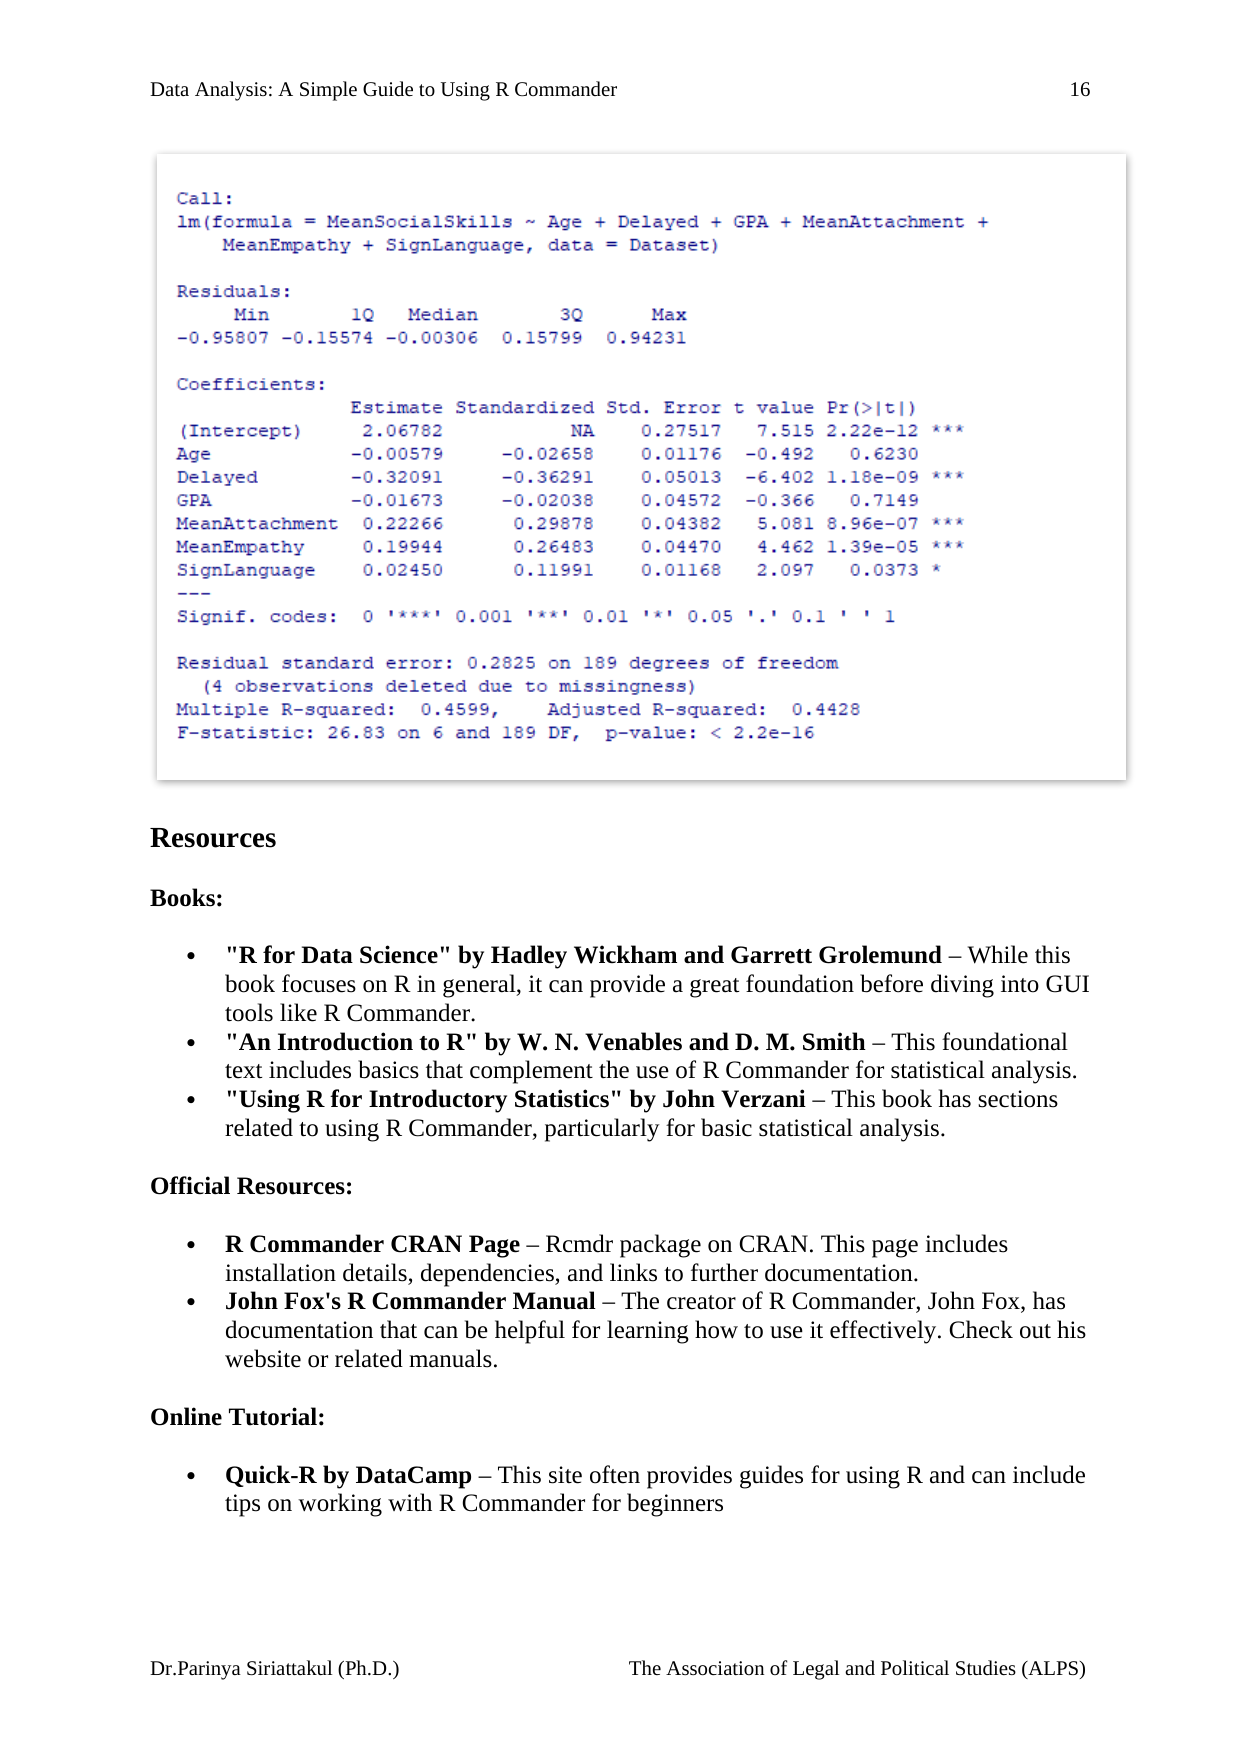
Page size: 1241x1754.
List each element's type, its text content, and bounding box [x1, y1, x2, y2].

text Online Tutorial: [150, 1402, 1090, 1431]
list "Using R for Introductory Statistics" by John Verzani – This book has sections related to using R Commander, particularly for basic statistical analysis. [187, 1084, 1090, 1142]
list "R for Data Science" by Hadley Wickham and Garrett Grolemund – While this book focuses on R in general, it can provide a great foundation before diving into GUI tools like R Commander. [187, 941, 1090, 1027]
list John Fox's R Commander Manual – The creator of R Commander, John Fox, has documentation that can be helpful for learning how to use it effectively. Check out his website or related manuals. [187, 1286, 1090, 1373]
text Resources [150, 820, 1090, 853]
text Official Resources: [150, 1171, 1090, 1200]
list "An Introduction to R" by W. N. Venables and D. M. Smith – This foundational text includes basics that complement the use of R Commander for statistical analysis. [187, 1027, 1090, 1084]
text Books: [150, 883, 1090, 911]
picture [172, 169, 1111, 765]
list Quick-R by DataCamp – This site often provides guides for using R and can include tips on working with R Commander for beginners [187, 1460, 1090, 1517]
list R Commander CRAN Page – Rcmdr package on CRAN. This page includes installation details, dependencies, and links to further documentation. [187, 1229, 1090, 1286]
